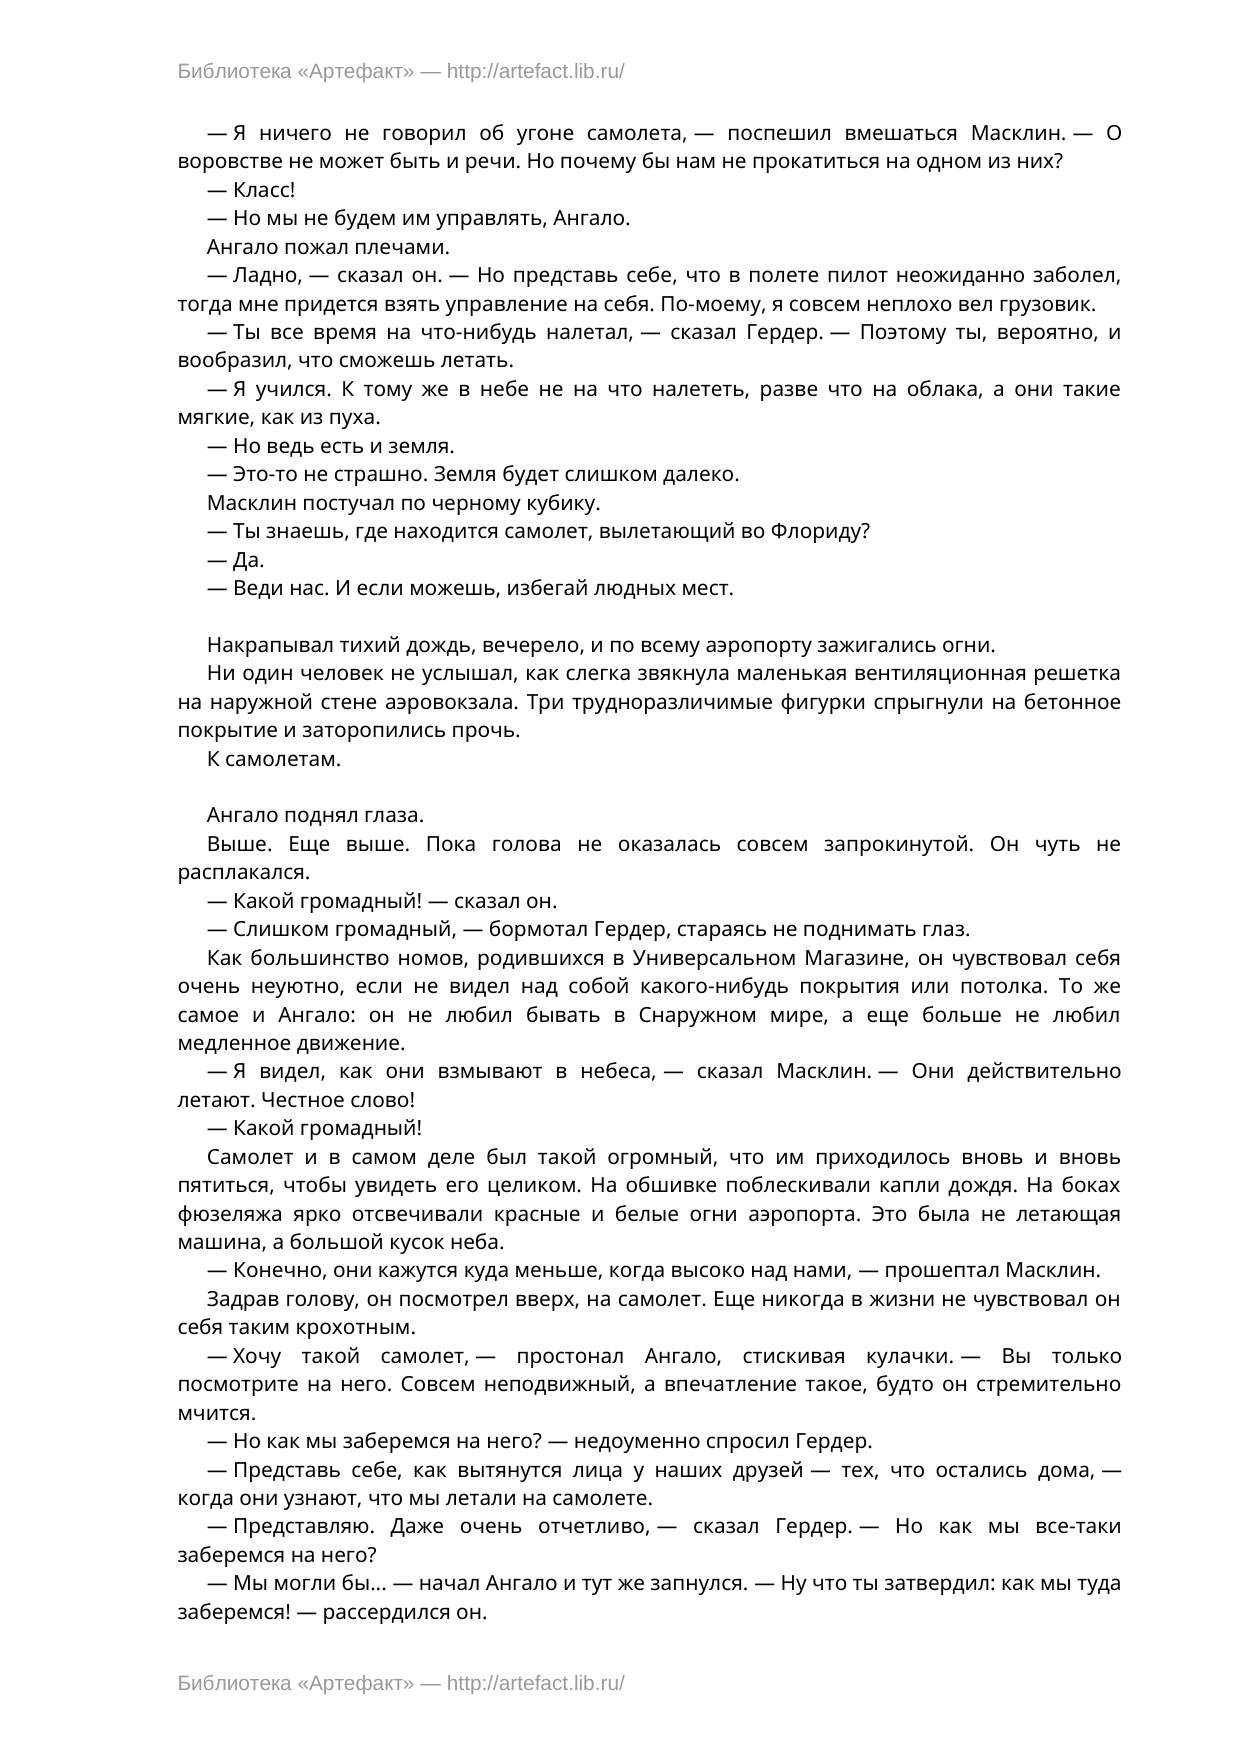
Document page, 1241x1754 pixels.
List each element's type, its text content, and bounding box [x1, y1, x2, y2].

text Выше. Еще выше. Пока голова не оказалась совсем запрокинутой. Он чуть не расплакался. [177, 829, 1122, 886]
text Как большинство номов, родившихся в Универсальном Магазине, он чувствовал себя очень неуютно, если не видел над собой какого-нибудь покрытия или потолка. То же самое и Ангало: он не любил бывать в Снаружном мире, а еще больше не любил медленное движение. [177, 943, 1122, 1057]
text Накрапывал тихий дождь, вечерело, и по всему аэропорту зажигались огни. [177, 630, 1122, 658]
text — Но ведь есть и земля. [177, 431, 1122, 459]
text — Я ничего не говорил об угоне самолета, — поспешил вмешаться Масклин. — О воровстве не может быть и речи. Но почему бы нам не прокатиться на одном из них? [177, 118, 1122, 175]
text К самолетам. [177, 744, 1122, 772]
text — Я учился. К тому же в небе не на что налететь, разве что на облака, а они такие мягкие, как из пуха. [177, 374, 1122, 431]
text Самолет и в самом деле был такой огромный, что им приходилось вновь и вновь пятиться, чтобы увидеть его целиком. На обшивке поблескивали капли дождя. На боках фюзеляжа ярко отсвечивали красные и белые огни аэропорта. Это была не летающая машина, а большой кусок неба. [177, 1142, 1122, 1256]
text — Слишком громадный, — бормотал Гердер, стараясь не поднимать глаз. [177, 914, 1122, 943]
text — Какой громадный! — сказал он. [177, 886, 1122, 914]
text — Ты знаешь, где находится самолет, вылетающий во Флориду? [177, 516, 1122, 545]
text — Веди нас. И если можешь, избегай людных мест. [177, 573, 1122, 602]
text — Но как мы заберемся на него? — недоуменно спросил Гердер. [177, 1426, 1122, 1455]
text — Конечно, они кажутся куда меньше, когда высоко над нами, — прошептал Масклин. [177, 1256, 1122, 1284]
text — Хочу такой самолет, — простонал Ангало, стискивая кулачки. — Вы только посмотрите на него. Совсем неподвижный, а впечатление такое, будто он стремительно мчится. [177, 1341, 1122, 1426]
text — Представляю. Даже очень отчетливо, — сказал Гердер. — Но как мы все-таки заберемся на него? [177, 1512, 1122, 1568]
text — Это-то не страшно. Земля будет слишком далеко. [177, 459, 1122, 488]
text Ни один человек не услышал, как слегка звякнула маленькая вентиляционная решетка на наружной стене аэровокзала. Три трудноразличимые фигурки спрыгнули на бетонное покрытие и заторопились прочь. [177, 658, 1122, 744]
text — Класс! [177, 175, 1122, 203]
text — Мы могли бы... — начал Ангало и тут же запнулся. — Ну что ты затвердил: как мы туда заберемся! — рассердился он. [177, 1568, 1122, 1625]
text — Ладно, — сказал он. — Но представь себе, что в полете пилот неожиданно заболел, тогда мне придется взять управление на себя. По-моему, я совсем неплохо вел грузовик. [177, 260, 1122, 317]
text Масклин постучал по черному кубику. [177, 488, 1122, 516]
text — Но мы не будем им управлять, Ангало. [177, 203, 1122, 232]
text — Какой громадный! [177, 1113, 1122, 1142]
text — Да. [177, 545, 1122, 573]
text Ангало пожал плечами. [177, 232, 1122, 260]
text — Я видел, как они взмывают в небеса, — сказал Масклин. — Они действительно летают. Честное слово! [177, 1057, 1122, 1113]
text Ангало поднял глаза. [177, 801, 1122, 829]
text — Ты все время на что-нибудь налетал, — сказал Гердер. — Поэтому ты, вероятно, и вообразил, что сможешь летать. [177, 317, 1122, 374]
text — Представь себе, как вытянутся лица у наших друзей — тех, что остались дома, — когда они узнают, что мы летали на самолете. [177, 1455, 1122, 1512]
text Задрав голову, он посмотрел вверх, на самолет. Еще никогда в жизни не чувствовал он себя таким крохотным. [177, 1284, 1122, 1341]
